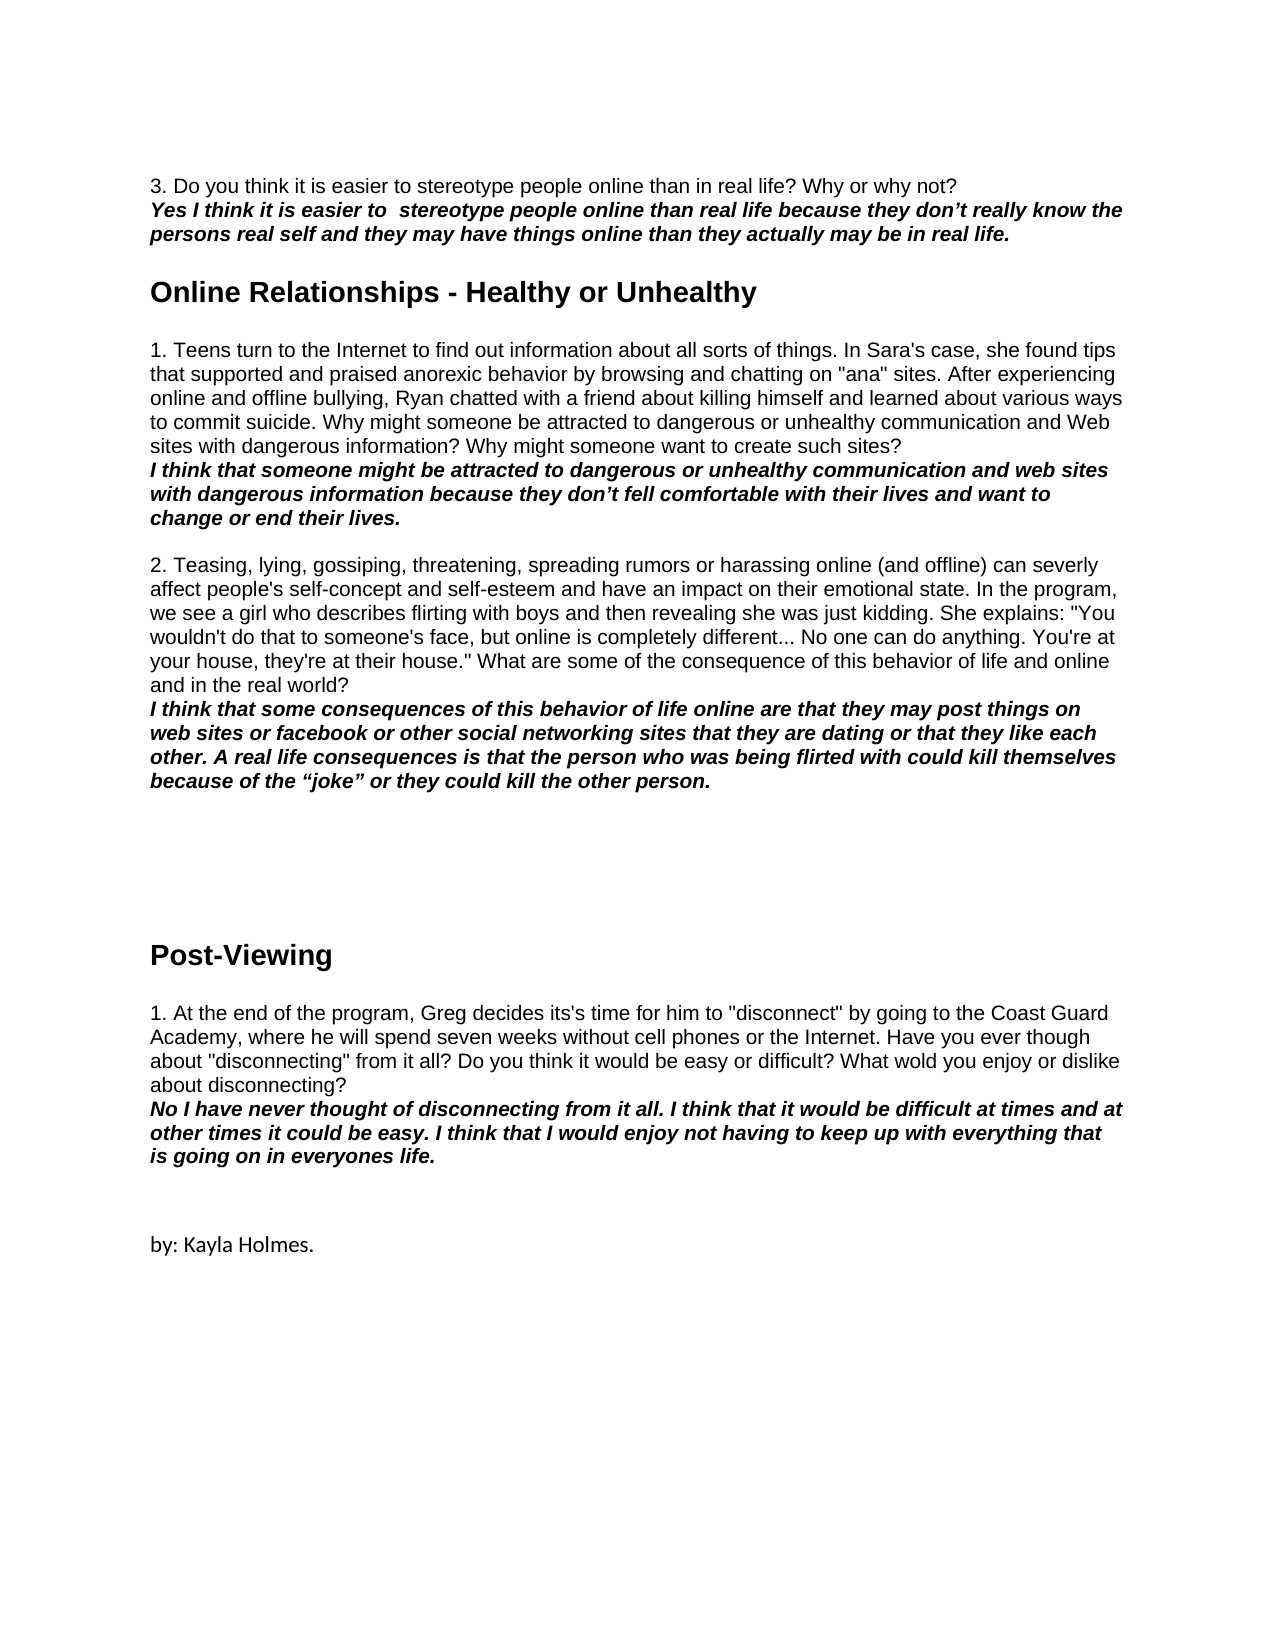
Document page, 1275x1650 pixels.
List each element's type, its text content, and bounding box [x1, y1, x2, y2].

text 1. At the end of the program, Greg decides its's time for him to "disconnect" by going to the Coast Guard Academy, where he will spend seven weeks without cell phones or the Internet. Have you ever though about "disconnecting" from it all? Do you think it would be easy or difficult? What wold you enjoy or dislike about disconnecting? No I have never thought of disconnecting from it all. I think that it would be difficult at times and at other times it could be easy. I think that I would enjoy not having to keep up with everything that is going on in everyones life. [150, 1001, 1125, 1168]
text by: Kayla Holmes. [150, 1197, 1125, 1258]
text 1. Teens turn to the Internet to find out information about all sorts of things. In Sara's case, she found tips that supported and praised anorexic behavior by browsing and chatting on "ana" sites. After experiencing online and offline bullying, Ryan chatted with a friend about killing himself and learned about various ways to commit suicide. Why might someone be attracted to dangerous or unhealthy communication and Web sites with dangerous information? Why might someone want to create such sites? I think that someone might be attracted to dangerous or unhealthy communication and web sites with dangerous information because they don’t fell comfortable with their lives and want to change or end their lives. 2. Teasing, lying, gossiping, threatening, spreading rumors or harassing online (and offline) can severly affect people's self-concept and self-esteem and have an impact on their emotional state. In the program, we see a girl who describes flirting with boys and then revealing she was just kidding. She explains: "You wouldn't do that to someone's face, but online is completely different... No one can do anything. You're at your house, they're at their house." What are some of the consequence of this behavior of life and online and in the real world? I think that some consequences of this behavior of life online are that they may post things on web sites or facebook or other social networking sites that they are dating or that they like each other. A real life consequences is that the person who was being flirted with could kill themselves because of the “joke” or they could kill the other person. [150, 338, 1125, 793]
text Online Relationships - Healthy or Unhealthy [150, 275, 1125, 308]
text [150, 150, 1125, 246]
text Post-Viewing [150, 938, 1125, 971]
